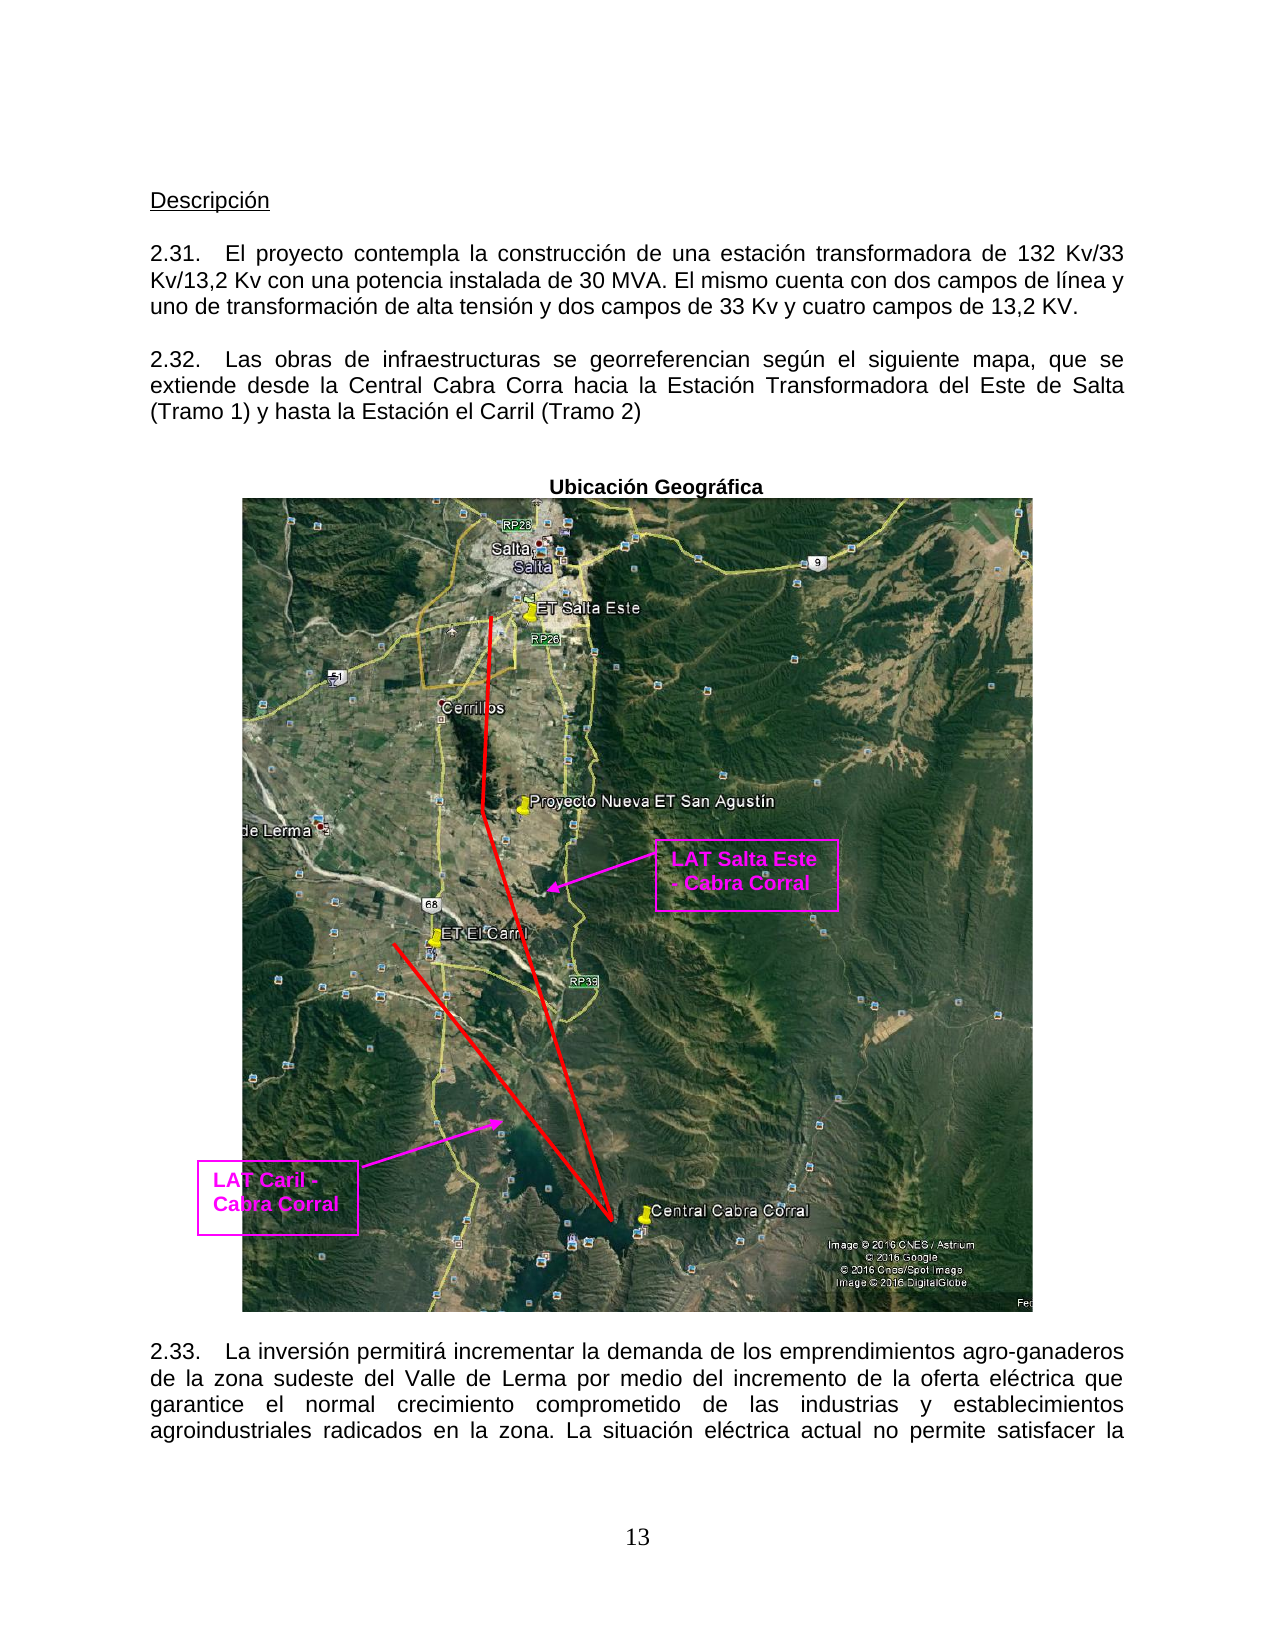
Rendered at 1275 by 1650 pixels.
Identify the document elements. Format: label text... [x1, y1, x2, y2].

list El proyecto contempla la construcción de una estación transformadora de 132 Kv/33 Kv/13,2 Kv con una potencia instalada de 30 MVA. El mismo cuenta con dos campos de línea y uno de transformación de alta tensión y dos campos de 33 Kv y cuatro campos de 13,2 KV. [150, 240, 1125, 319]
text Descripción [150, 187, 1125, 214]
picture [242, 498, 1033, 1312]
list Las obras de infraestructuras se georreferencian según el siguiente mapa, que se extiende desde la Central Cabra Corra hacia la Estación Transformadora del Este de Salta (Tramo 1) y hasta la Estación el Carril (Tramo 2) [150, 346, 1125, 425]
list Ubicación Geográfica [187, 475, 1125, 499]
picture [242, 1162, 357, 1234]
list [150, 1338, 1125, 1443]
